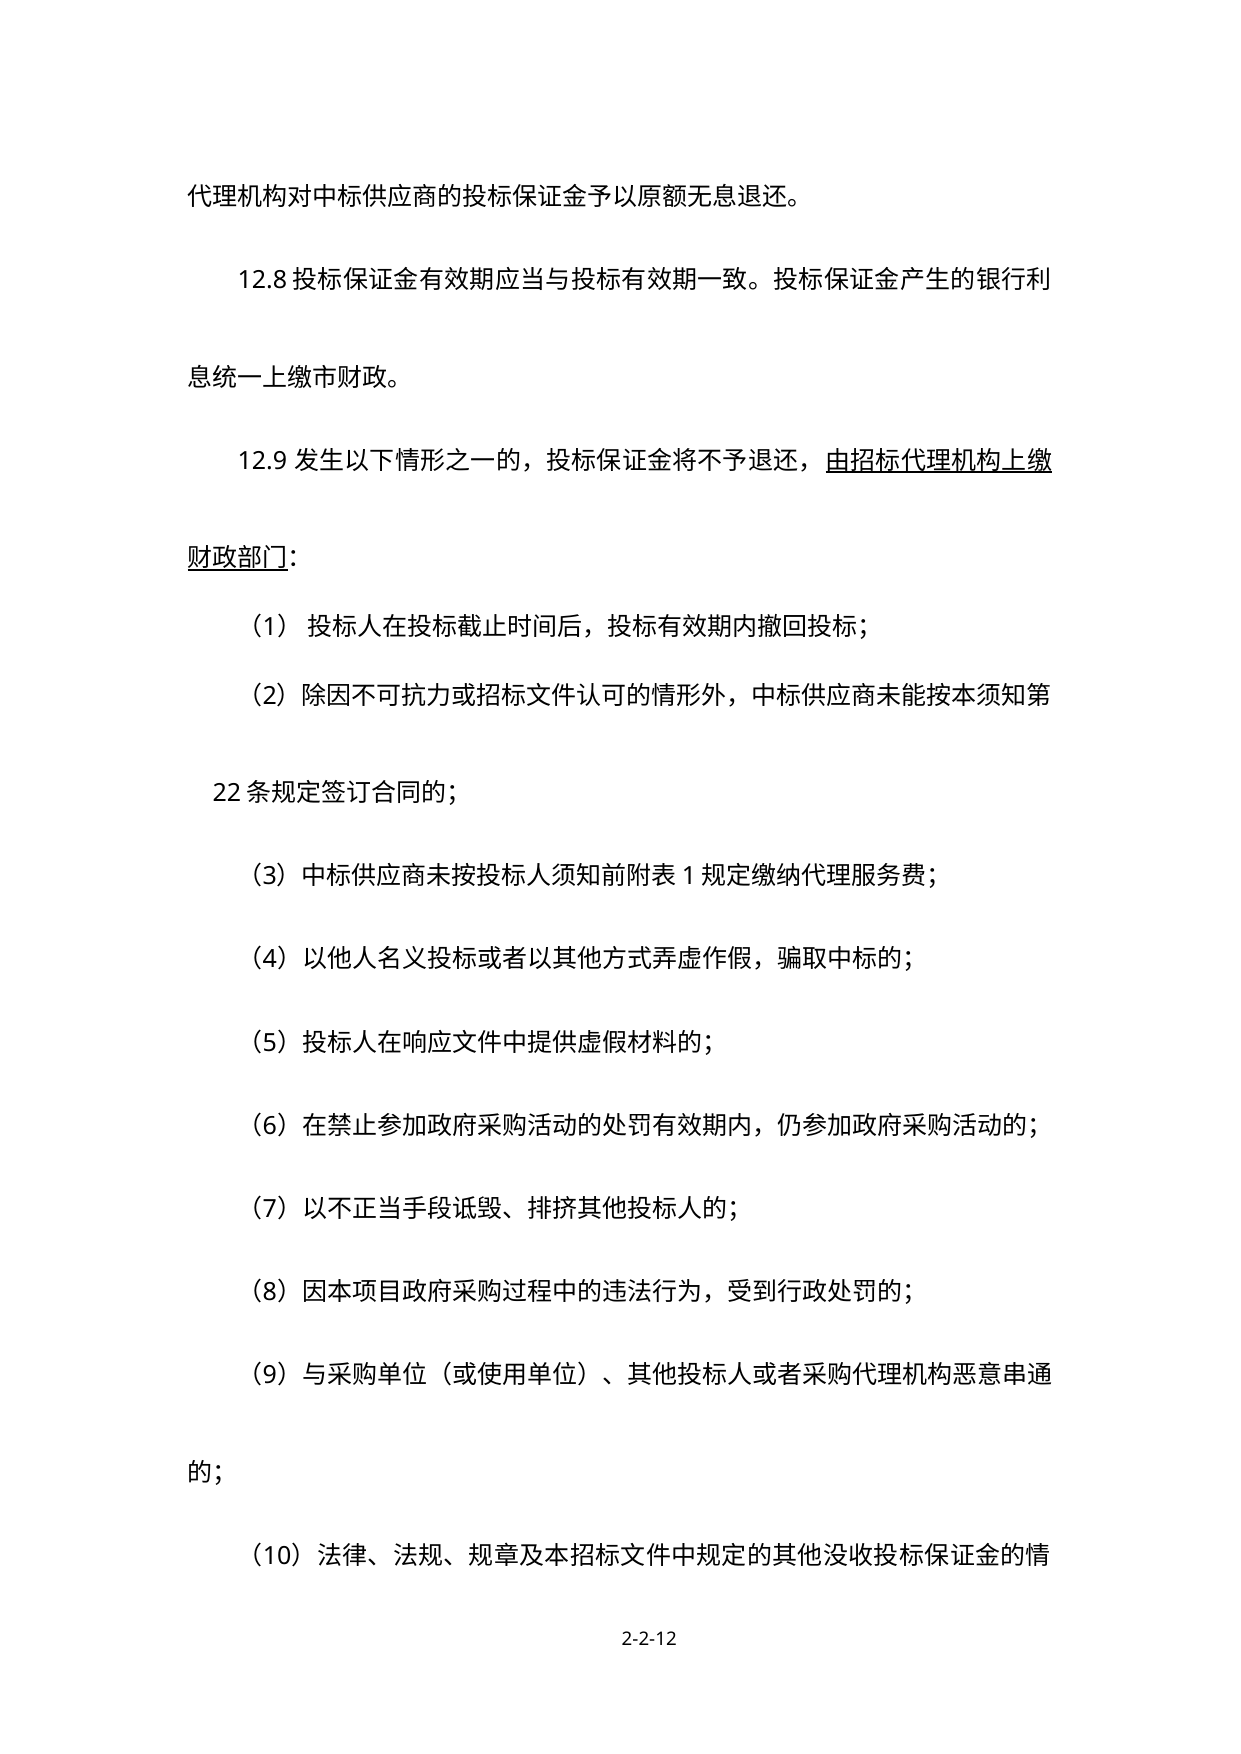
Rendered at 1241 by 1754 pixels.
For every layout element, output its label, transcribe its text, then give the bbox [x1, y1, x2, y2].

text （9）与采购单位（或使用单位）、其他投标人或者采购代理机构恶意串通的； [187, 1340, 1053, 1503]
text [212, 1521, 1053, 1586]
text （1） 投标人在投标截止时间后，投标有效期内撤回投标； [187, 606, 1053, 643]
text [187, 162, 1053, 227]
text （3）中标供应商未按投标人须知前附表1规定缴纳代理服务费； [237, 841, 1053, 906]
text （7）以不正当手段诋毁、排挤其他投标人的； [187, 1174, 1053, 1239]
text （8）因本项目政府采购过程中的违法行为，受到行政处罚的； [187, 1257, 1053, 1322]
text （5）投标人在响应文件中提供虚假材料的； [187, 1008, 1053, 1073]
text （4）以他人名义投标或者以其他方式弄虚作假，骗取中标的； [187, 924, 1053, 989]
text 12.9 发生以下情形之一的，投标保证金将不予退还，由招标代理机构上缴财政部门： [187, 426, 1053, 588]
text （2）除因不可抗力或招标文件认可的情形外，中标供应商未能按本须知第22条规定签订合同的； [212, 661, 1053, 823]
text 12.8投标保证金有效期应当与投标有效期一致。投标保证金产生的银行利息统一上缴市财政。 [187, 245, 1053, 408]
text （6）在禁止参加政府采购活动的处罚有效期内，仍参加政府采购活动的； [187, 1091, 1053, 1156]
